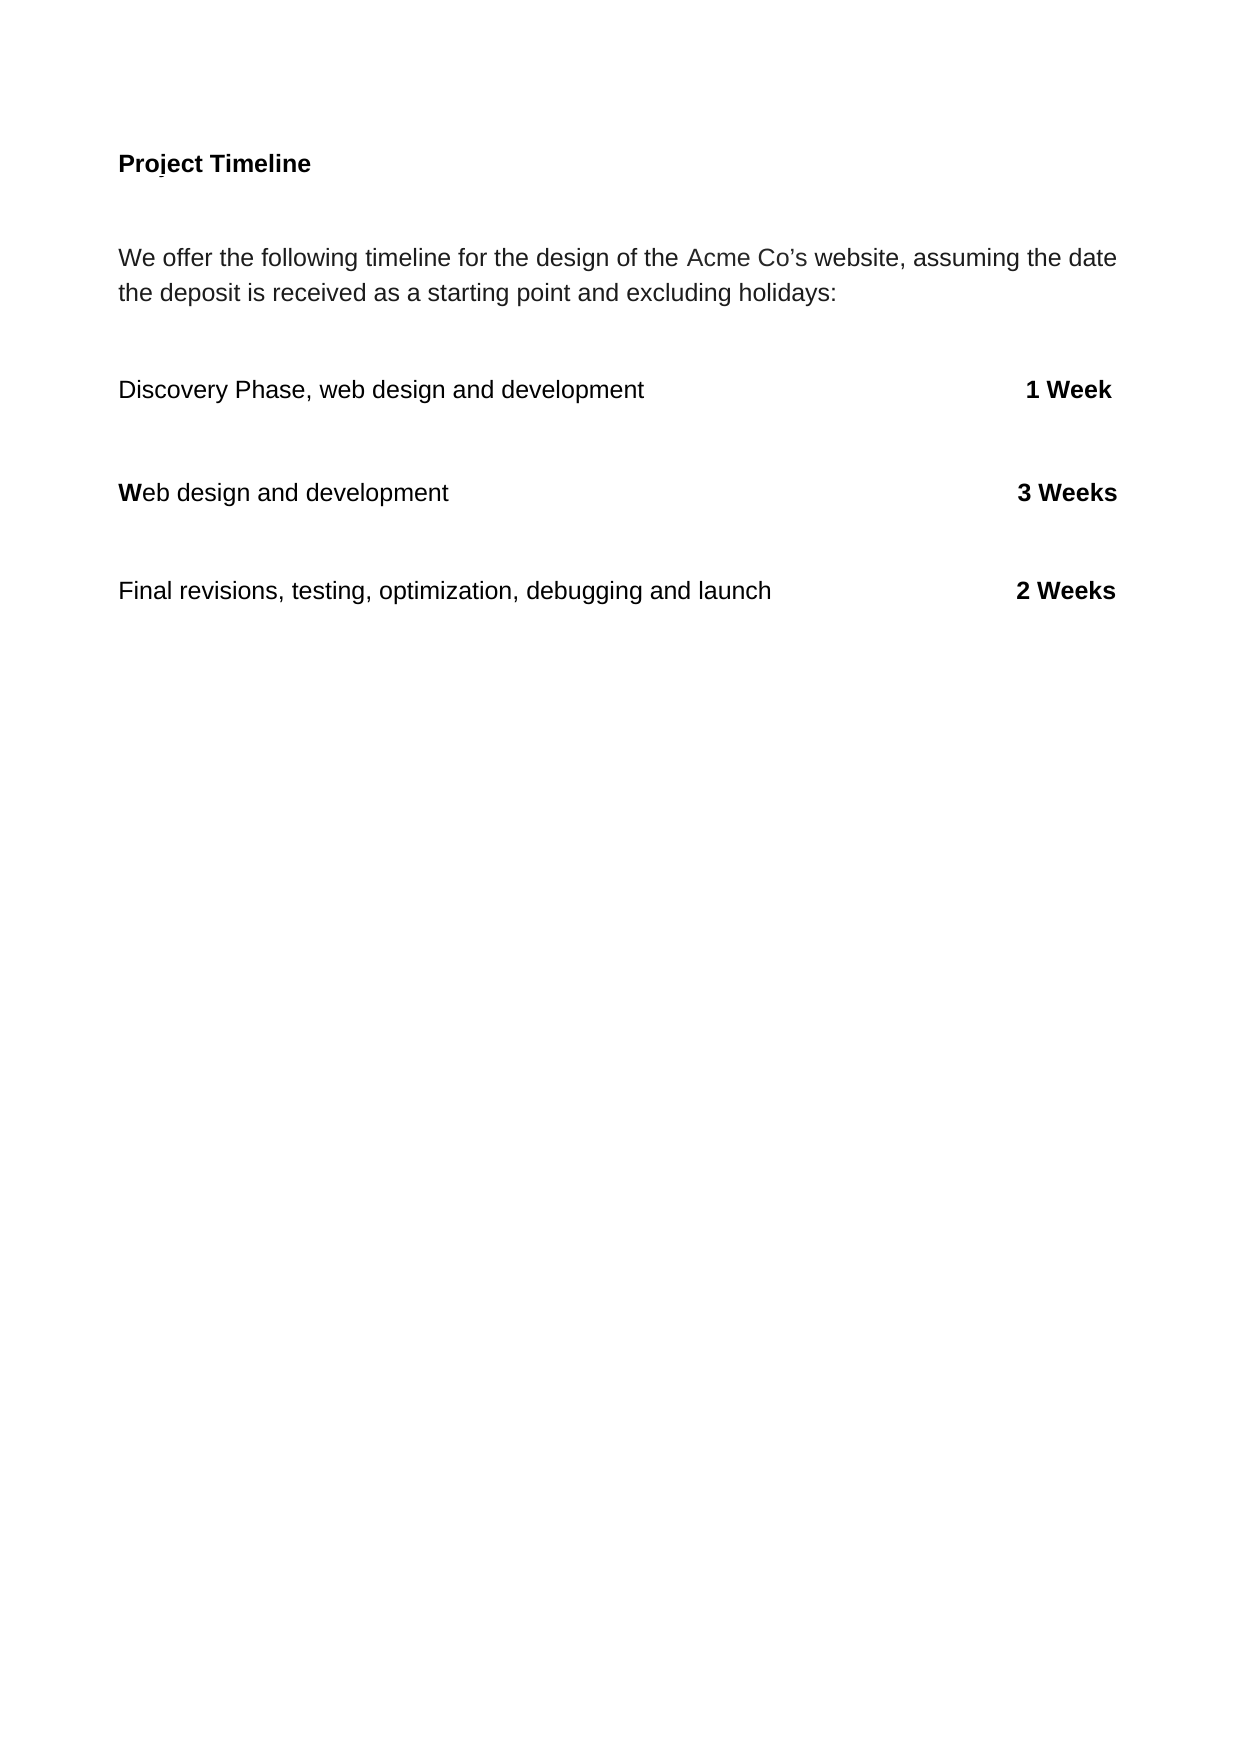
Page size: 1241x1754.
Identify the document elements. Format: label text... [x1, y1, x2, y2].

subtitle Discovery Phase, web design and development 1 Week [118, 375, 1122, 403]
subtitle Project Timeline [118, 149, 1122, 178]
text We offer the following timeline for the design of the Acme Co’s website, assuming the date the deposit is received as a starting point and excluding holidays: [118, 243, 1122, 307]
subtitle Web design and development 3 Weeks [118, 478, 1122, 507]
subtitle Final revisions, testing, optimization, debugging and launch 2 Weeks [118, 576, 1122, 605]
